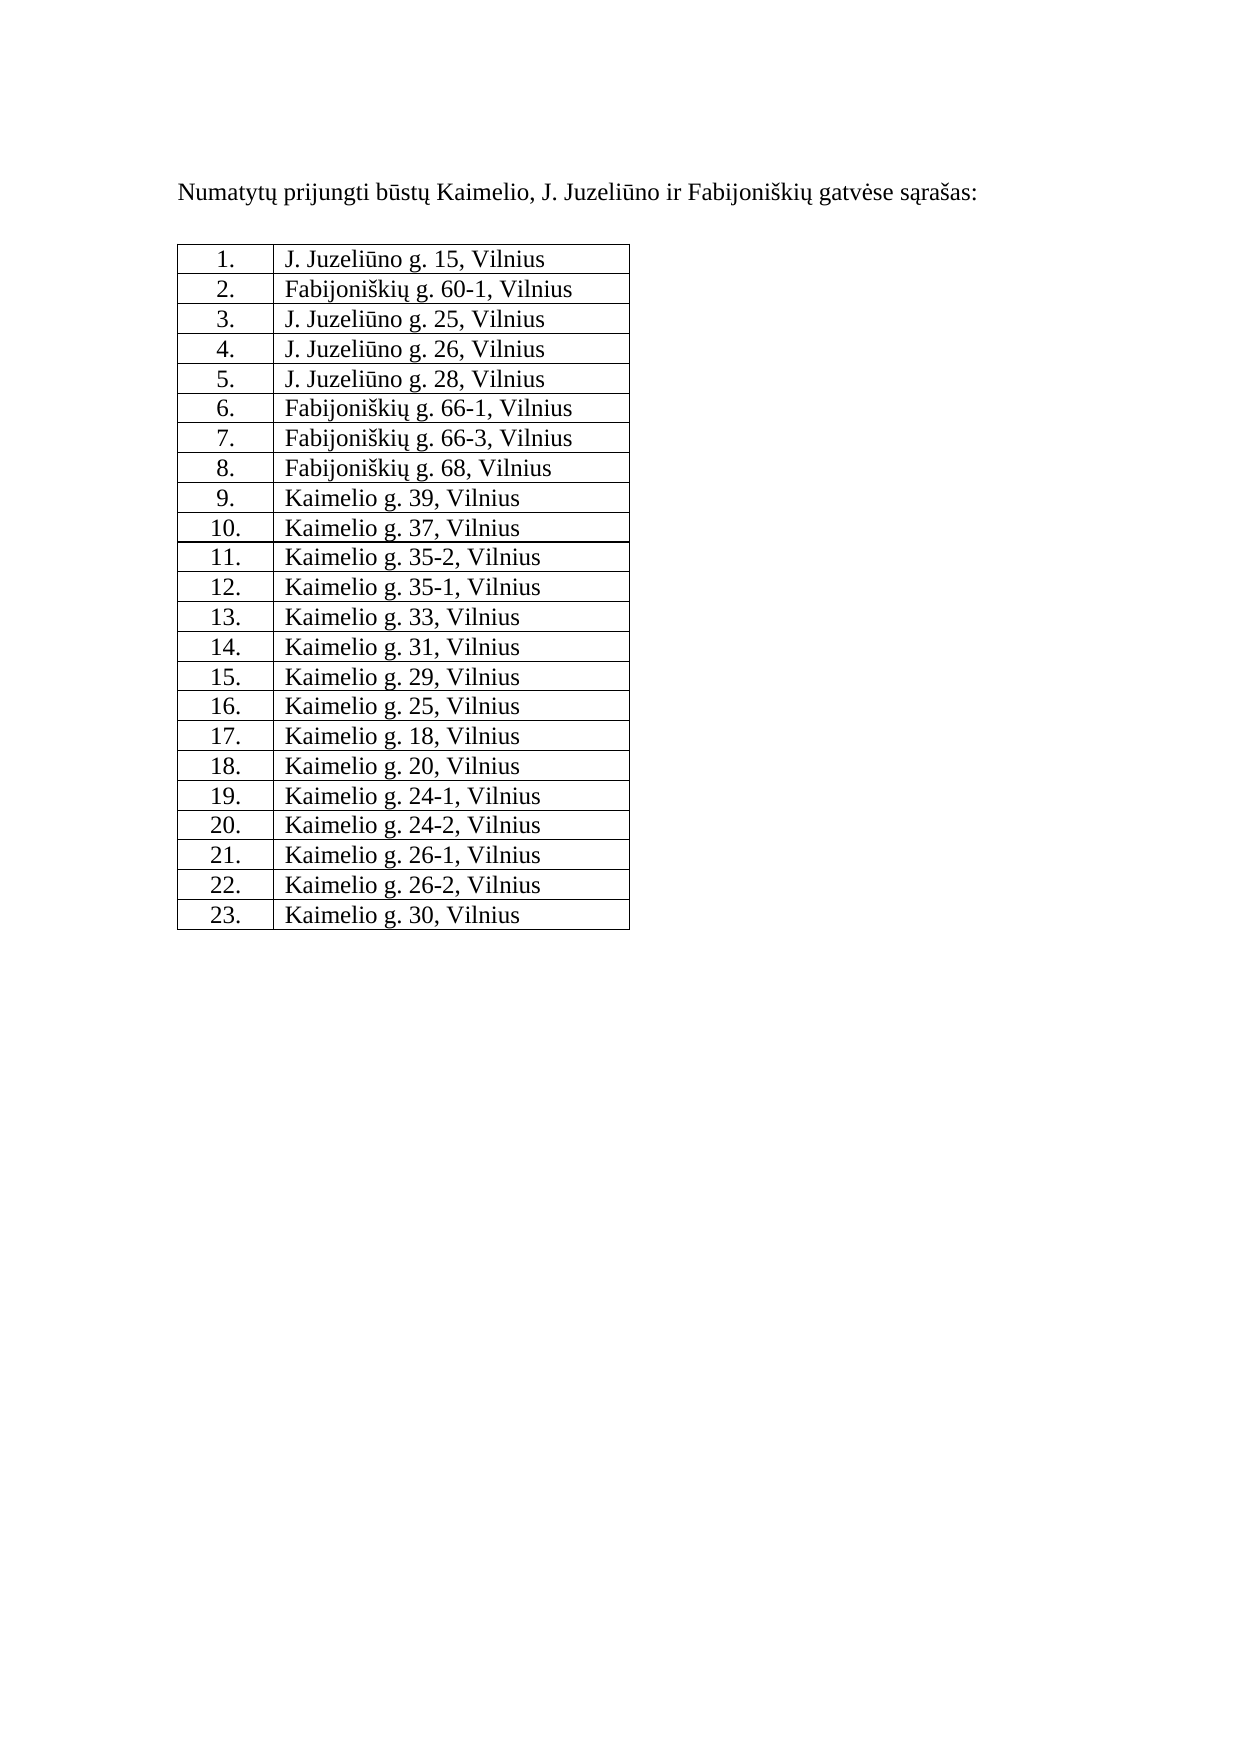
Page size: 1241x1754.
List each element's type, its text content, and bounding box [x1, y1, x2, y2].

table_cell Kaimelio g. 37, Vilnius [274, 513, 629, 541]
table_cell 21. [178, 840, 273, 869]
table_cell 11. [178, 543, 273, 571]
table_cell 12. [178, 572, 273, 601]
table_cell 7. [178, 423, 273, 452]
table_cell 20. [178, 811, 273, 839]
table_cell 10. [178, 513, 273, 541]
table_cell Kaimelio g. 30, Vilnius [274, 900, 629, 929]
table_cell 19. [178, 781, 273, 809]
table_cell Fabijoniškių g. 66-1, Vilnius [274, 394, 629, 422]
table_cell Kaimelio g. 35-2, Vilnius [274, 543, 629, 571]
table_cell J. Juzeliūno g. 26, Vilnius [274, 334, 629, 363]
table_cell 17. [178, 721, 273, 750]
table_cell Kaimelio g. 29, Vilnius [274, 662, 629, 690]
table_cell Kaimelio g. 20, Vilnius [274, 751, 629, 780]
table_cell 2. [178, 274, 273, 303]
table_cell Kaimelio g. 24-1, Vilnius [274, 781, 629, 809]
table_cell 8. [178, 453, 273, 482]
table_cell 9. [178, 483, 273, 512]
table_cell Kaimelio g. 39, Vilnius [274, 483, 629, 512]
table_cell Kaimelio g. 25, Vilnius [274, 691, 629, 720]
table_header J. Juzeliūno g. 15, Vilnius [274, 245, 629, 273]
table_cell 5. [178, 364, 273, 392]
table_cell J. Juzeliūno g. 28, Vilnius [274, 364, 629, 392]
table_cell J. Juzeliūno g. 25, Vilnius [274, 304, 629, 333]
table_cell Kaimelio g. 26-1, Vilnius [274, 840, 629, 869]
table_cell 16. [178, 691, 273, 720]
table_cell Kaimelio g. 26-2, Vilnius [274, 870, 629, 899]
table_cell 15. [178, 662, 273, 690]
table_cell 14. [178, 632, 273, 661]
table_cell Fabijoniškių g. 60-1, Vilnius [274, 274, 629, 303]
table_cell 6. [178, 394, 273, 422]
table_cell Kaimelio g. 35-1, Vilnius [274, 572, 629, 601]
table_cell Fabijoniškių g. 68, Vilnius [274, 453, 629, 482]
table_cell Fabijoniškių g. 66-3, Vilnius [274, 423, 629, 452]
table_cell 4. [178, 334, 273, 363]
table_cell Kaimelio g. 24-2, Vilnius [274, 811, 629, 839]
text Numatytų prijungti būstų Kaimelio, J. Juzeliūno ir Fabijoniškių gatvėse sąrašas: [177, 177, 1181, 206]
table_cell Kaimelio g. 18, Vilnius [274, 721, 629, 750]
table_cell 3. [178, 304, 273, 333]
table_cell Kaimelio g. 33, Vilnius [274, 602, 629, 631]
table_cell 18. [178, 751, 273, 780]
table_header 1. [178, 245, 273, 273]
table_cell Kaimelio g. 31, Vilnius [274, 632, 629, 661]
table_cell 13. [178, 602, 273, 631]
table_cell 22. [178, 870, 273, 899]
table_cell 23. [178, 900, 273, 929]
